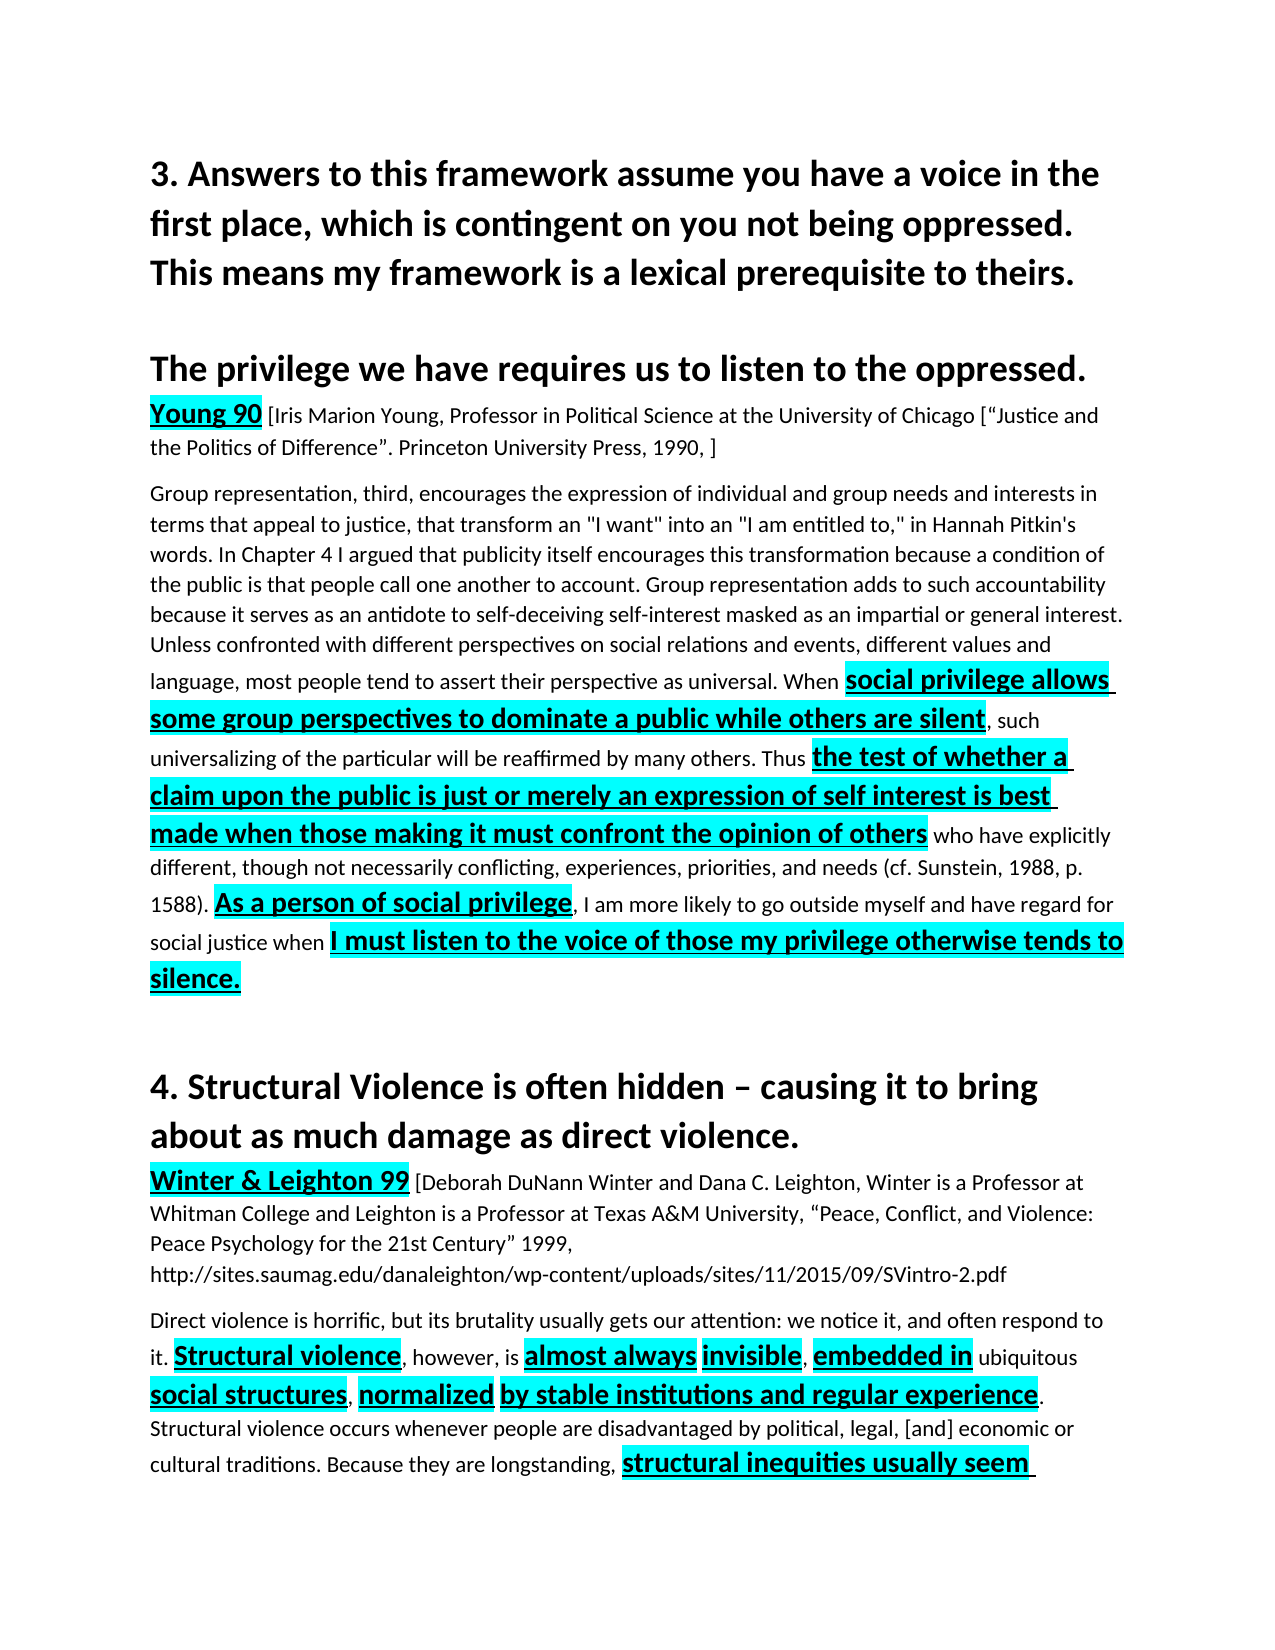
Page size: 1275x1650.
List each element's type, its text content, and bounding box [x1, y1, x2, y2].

subtitle Answers to this framework assume you have a voice in the first place, which is contingent on you not being oppressed. This means my framework is a lexical prerequisite to theirs. [150, 150, 1125, 295]
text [150, 1307, 1125, 1480]
subtitle 4. Structural Violence is often hidden – causing it to bring about as much damage as direct violence. [150, 1063, 1125, 1158]
text Young 90 [Iris Marion Young, Professor in Political Science at the University of Chicago [“Justice and the Politics of Difference”. Princeton University Press, 1990, ] [150, 395, 1125, 461]
text Winter & Leighton 99 [Deborah DuNann Winter and Dana C. Leighton, Winter is a Professor at Whitman College and Leighton is a Professor at Texas A&M University, “Peace, Conflict, and Violence: Peace Psychology for the 21st Century” 1999, http://sites.saumag.edu/danaleighton/wp-content/uploads/sites/11/2015/09/SVintro-2.pdf [150, 1162, 1125, 1288]
subtitle The privilege we have requires us to listen to the oppressed. [150, 345, 1125, 391]
text Group representation, third, encourages the expression of individual and group needs and interests in terms that appeal to justice, that transform an "I want" into an "I am entitled to," in Hannah Pitkin's words. In Chapter 4 I argued that publicity itself encourages this transformation because a condition of the public is that people call one another to account. Group representation adds to such accountability because it serves as an antidote to self-deceiving self-interest masked as an impartial or general interest. Unless confronted with different perspectives on social relations and events, different values and language, most people tend to assert their perspective as universal. When social privilege allows some group perspectives to dominate a public while others are silent, such universalizing of the particular will be reaffirmed by many others. Thus the test of whether a claim upon the public is just or merely an expression of self interest is best made when those making it must confront the opinion of others who have explicitly different, though not necessarily conflicting, experiences, priorities, and needs (cf. Sunstein, 1988, p. 1588). As a person of social privilege, I am more likely to go outside myself and have regard for social justice when I must listen to the voice of those my privilege otherwise tends to silence. [150, 479, 1125, 996]
